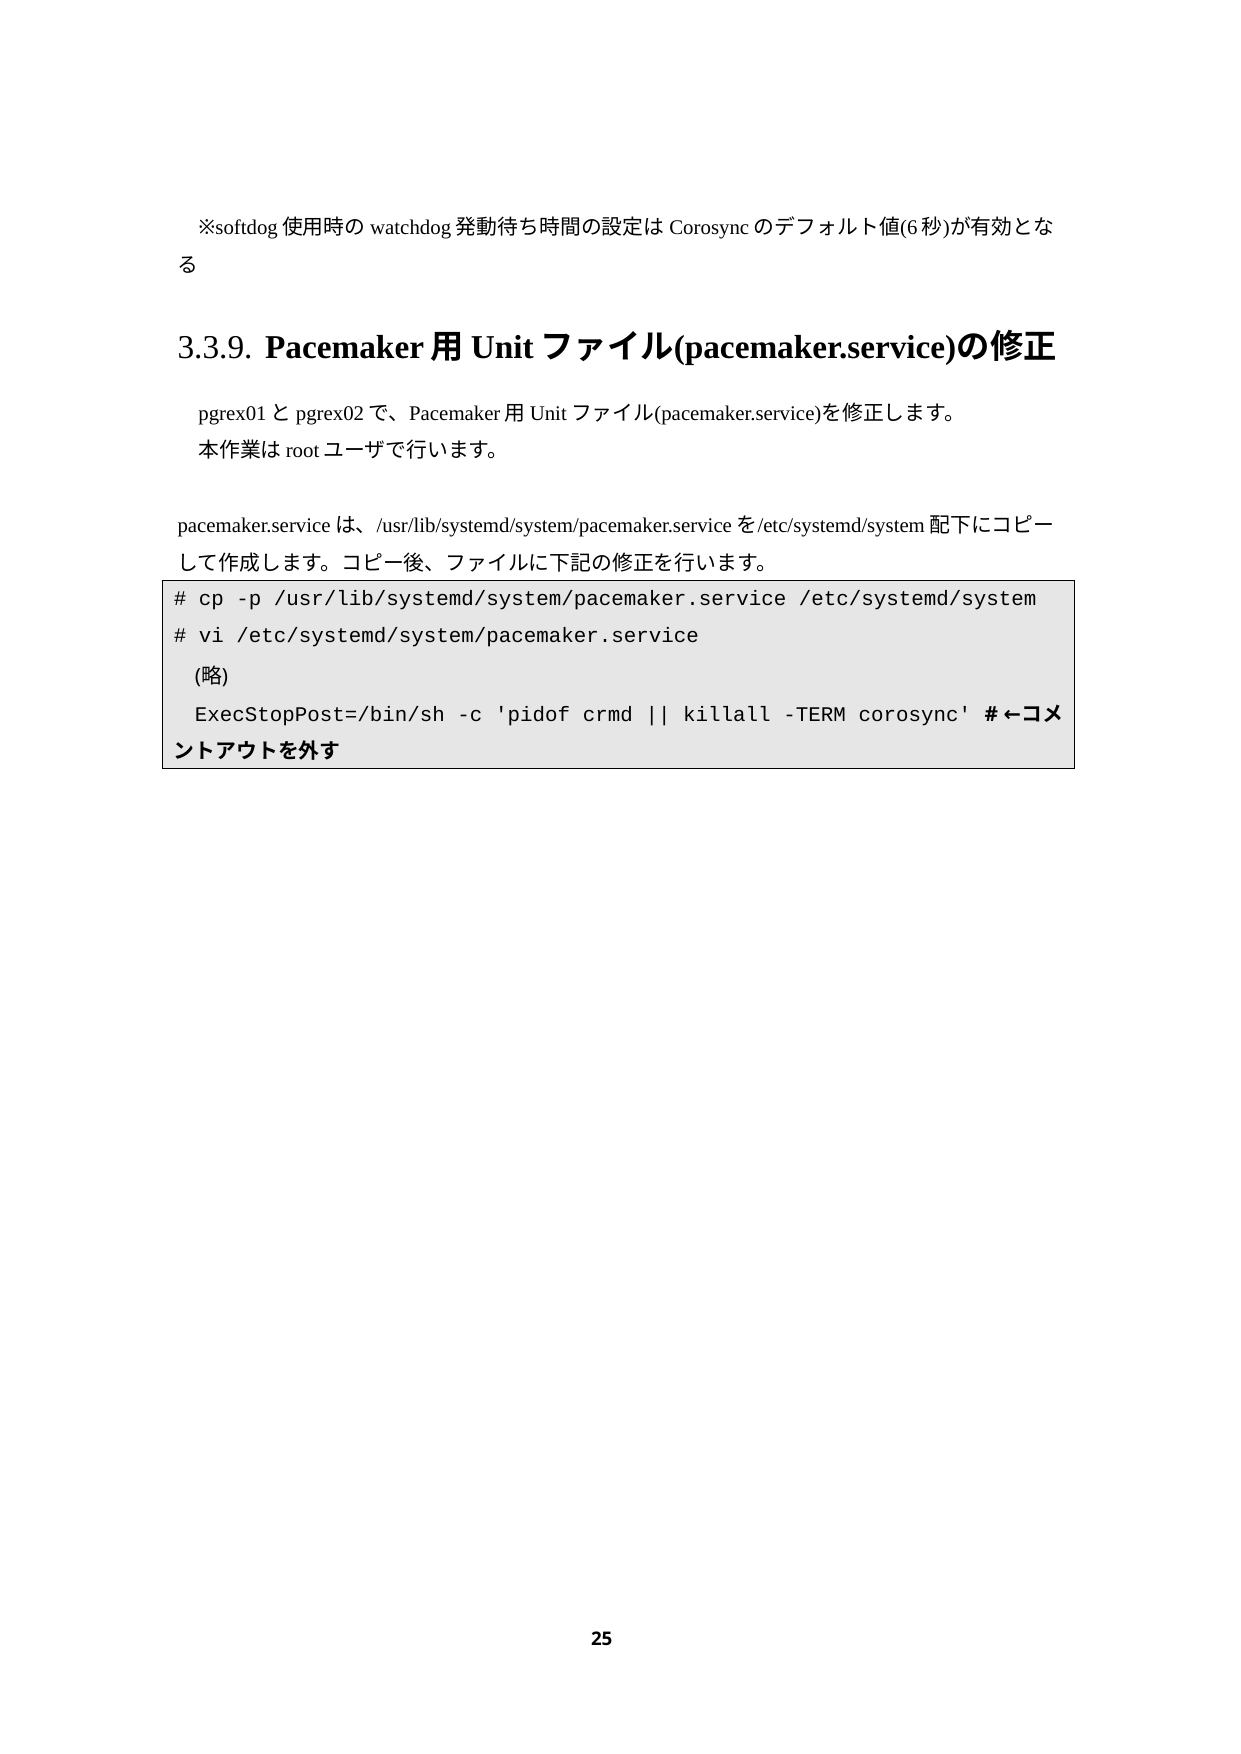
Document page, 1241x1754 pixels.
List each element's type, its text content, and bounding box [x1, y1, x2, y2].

table_header # cp -p /usr/lib/systemd/system/pacemaker.service /etc/systemd/system # vi /etc/systemd/system/pacemaker.service (略) ExecStopPost=/bin/sh -c 'pidof crmd || killall -TERM corosync' # ←コメントアウトを外す [163, 581, 1074, 768]
text 本作業はrootユーザで行います。 [177, 430, 1054, 467]
text pgrex01とpgrex02で、Pacemaker用Unitファイル(pacemaker.service)を修正します。 [177, 392, 1054, 430]
text ※softdog使用時のwatchdog発動待ち時間の設定はCorosyncのデフォルト値(6秒)が有効となる [177, 207, 1054, 282]
subtitle Pacemaker用Unitファイル(pacemaker.service)の修正 [177, 307, 1063, 382]
text pacemaker.serviceは、/usr/lib/systemd/system/pacemaker.serviceを/etc/systemd/system配下にコピーして作成します。コピー後、ファイルに下記の修正を行います。 [177, 505, 1054, 580]
